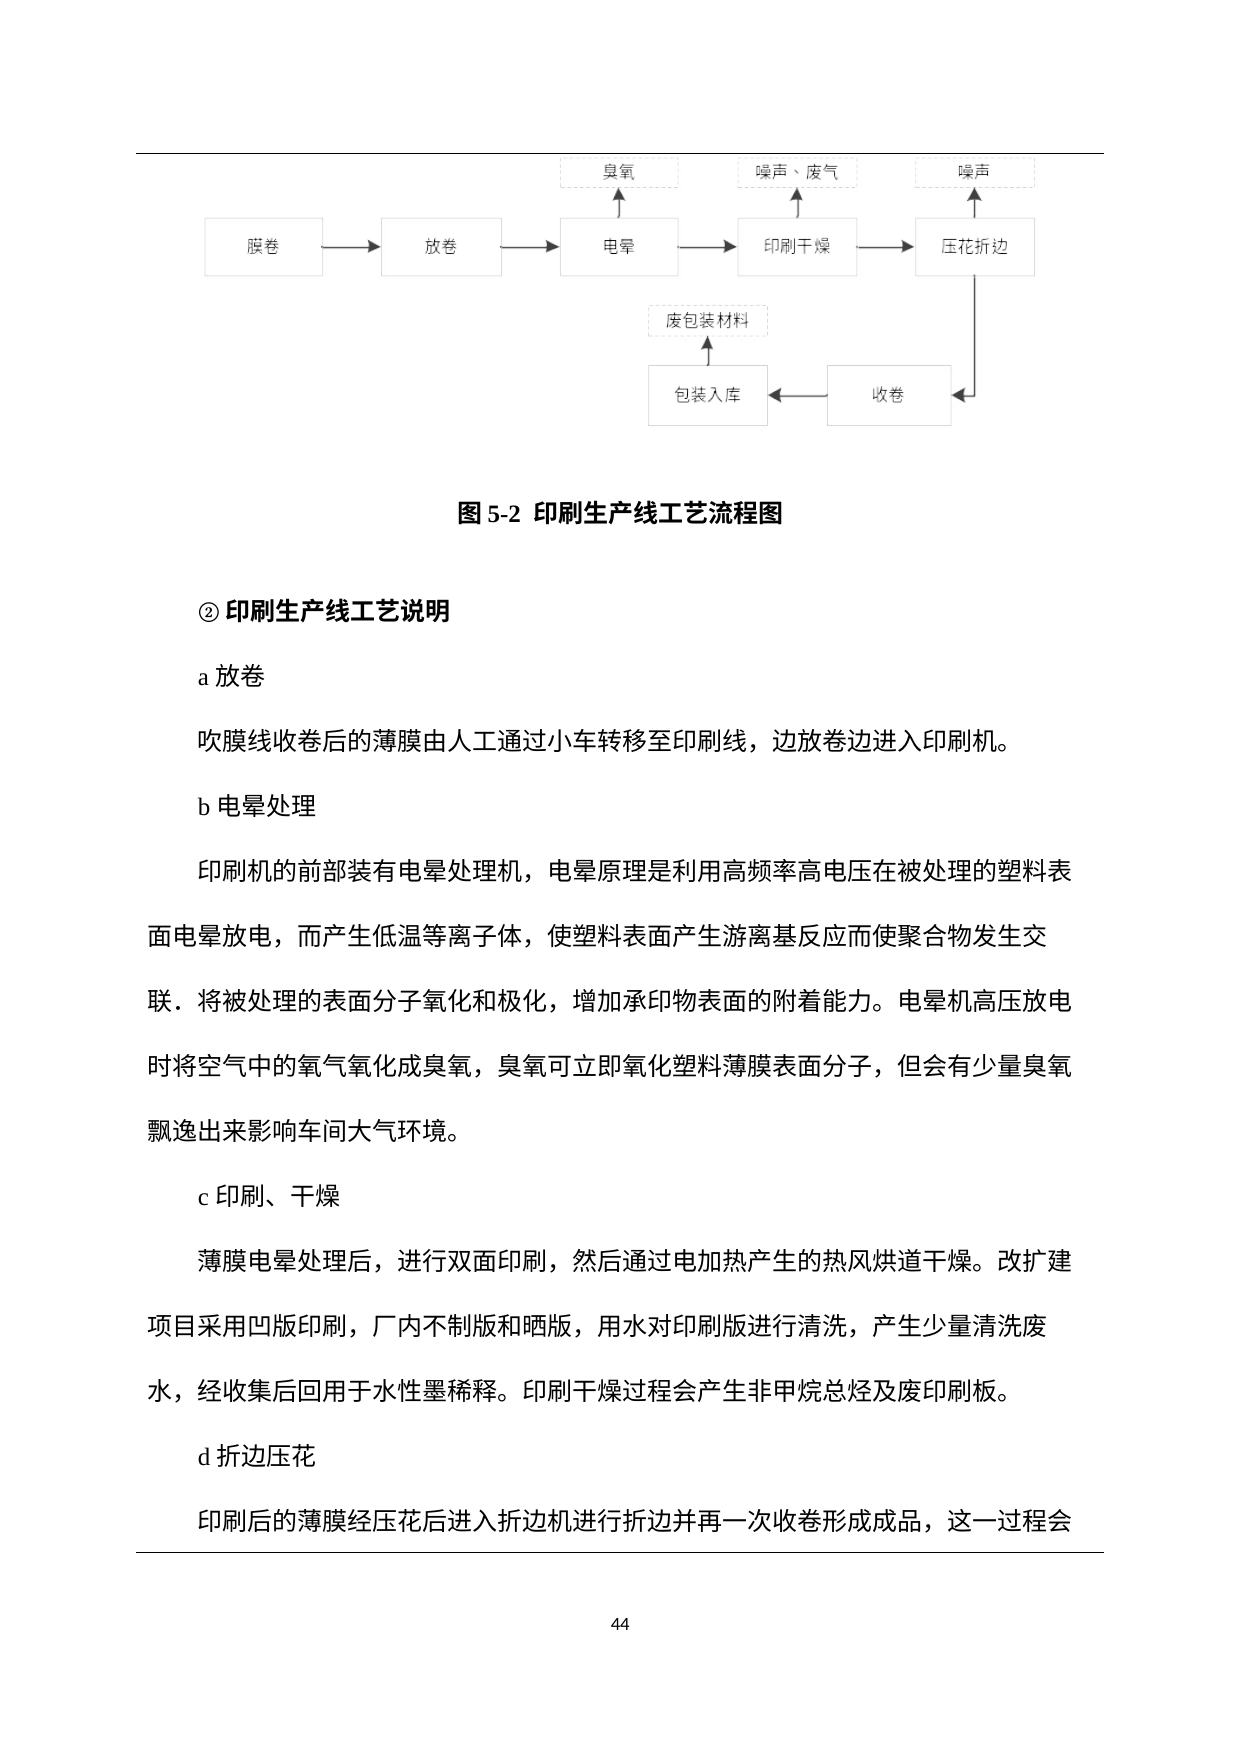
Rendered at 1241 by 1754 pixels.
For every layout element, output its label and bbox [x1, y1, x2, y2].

table_header [136, 154, 1104, 1552]
